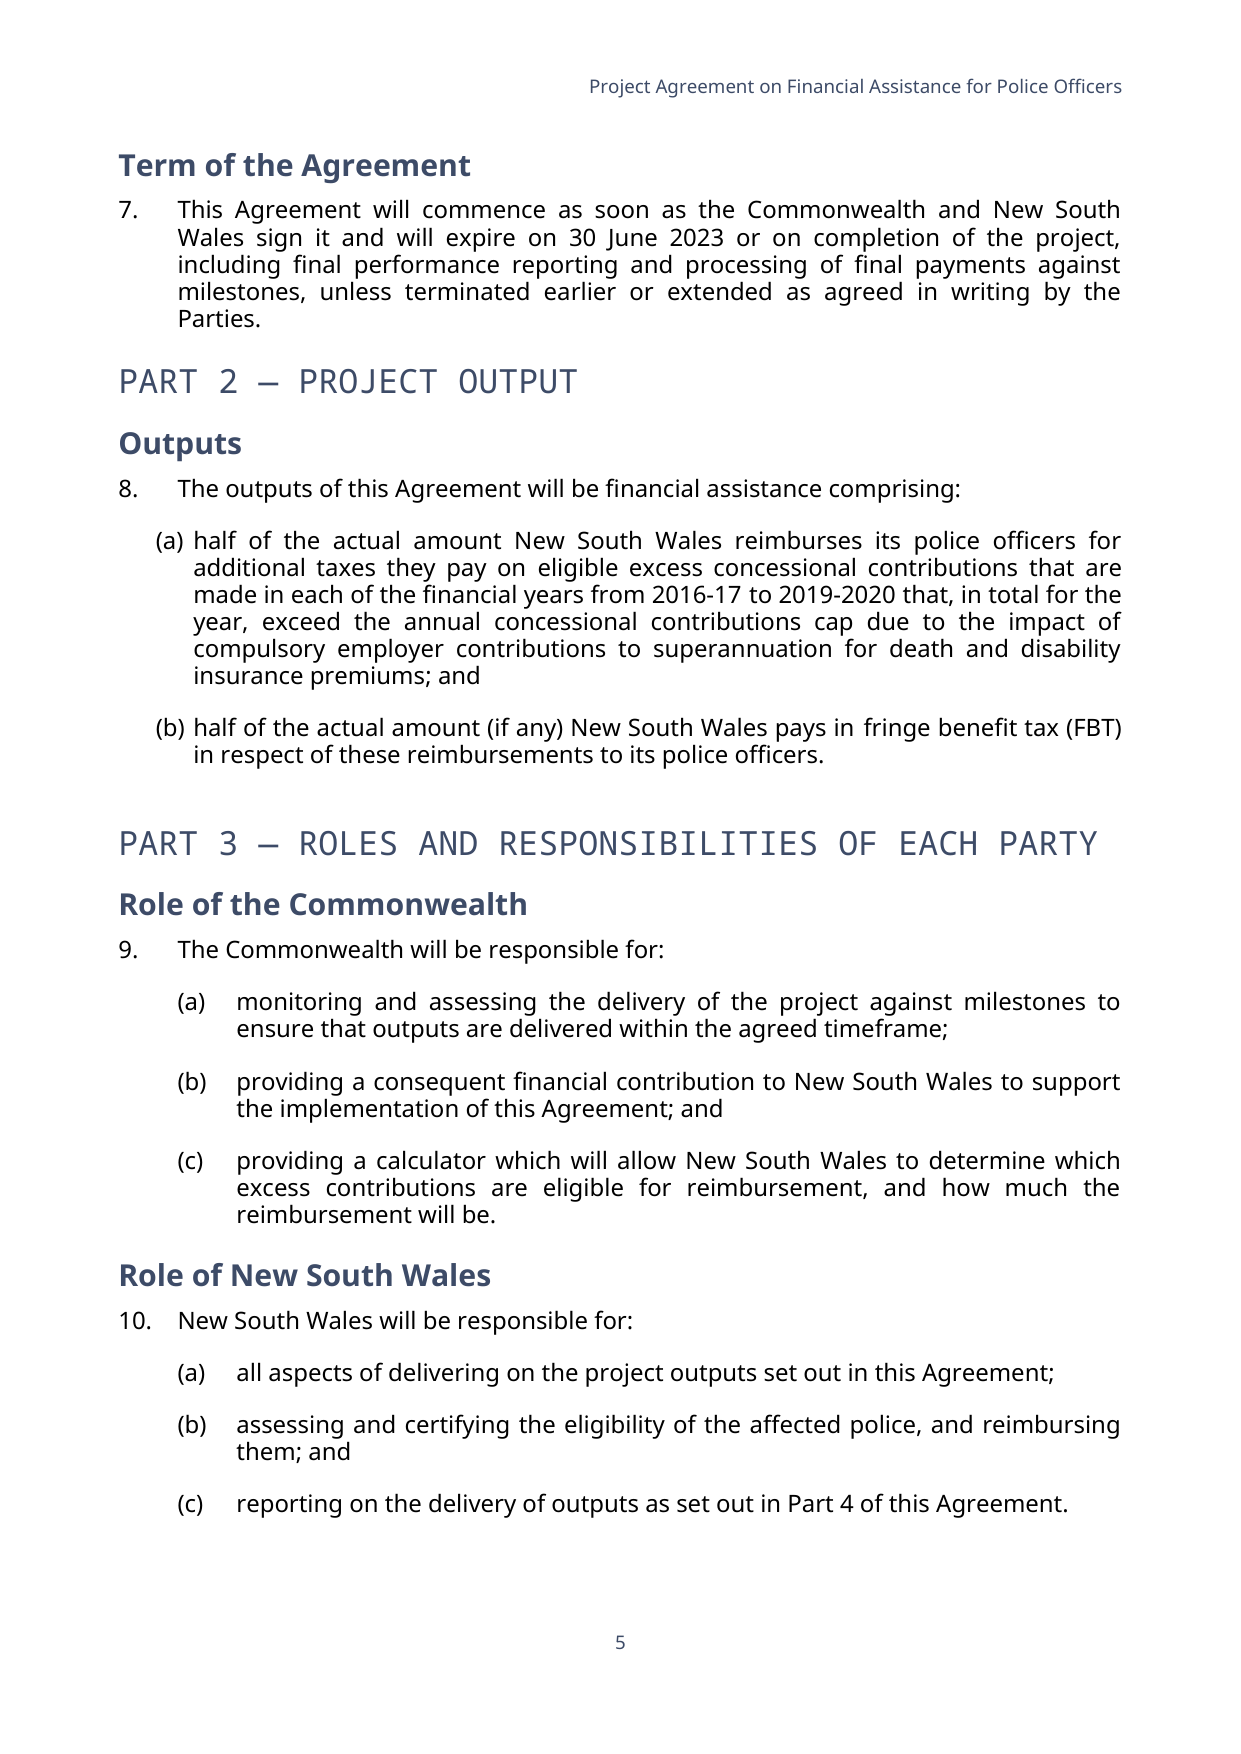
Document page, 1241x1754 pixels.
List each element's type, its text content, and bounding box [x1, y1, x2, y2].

list The Commonwealth will be responsible for: [118, 937, 1122, 964]
list all aspects of delivering on the project outputs set out in this Agreement; [177, 1359, 1122, 1387]
list monitoring and assessing the delivery of the project against milestones to ensure that outputs are delivered within the agreed timeframe; [177, 989, 1122, 1043]
list providing a consequent financial contribution to New South Wales to support the implementation of this Agreement; and [177, 1068, 1122, 1122]
list half of the actual amount (if any) New South Wales pays in fringe benefit tax (FBT) in respect of these reimbursements to its police officers. [156, 715, 1122, 769]
list providing a calculator which will allow New South Wales to determine which excess contributions are eligible for reimbursement, and how much the reimbursement will be. [177, 1147, 1122, 1229]
subtitle Role of the Commonwealth [118, 883, 1122, 924]
subtitle Outputs [118, 422, 1122, 463]
list reporting on the delivery of outputs as set out in Part 4 of this Agreement. [177, 1491, 1122, 1518]
subtitle Role of New South Wales [118, 1254, 1122, 1295]
subtitle Part 3 — roles and responsibilities of each party [118, 819, 1122, 865]
list assessing and certifying the eligibility of the affected police, and reimbursing them; and [177, 1412, 1122, 1466]
subtitle Part 2 — Project output [118, 358, 1181, 403]
list The outputs of this Agreement will be financial assistance comprising: [118, 476, 1122, 503]
list This Agreement will commence as soon as the Commonwealth and New South Wales sign it and will expire on 30 June 2023 or on completion of the project, including final performance reporting and processing of final payments against milestones, unless terminated earlier or extended as agreed in writing by the Parties. [118, 197, 1122, 333]
list New South Wales will be responsible for: [118, 1307, 1122, 1334]
list half of the actual amount New South Wales reimburses its police officers for additional taxes they pay on eligible excess concessional contributions that are made in each of the financial years from 2016-17 to 2019-2020 that, in total for the year, exceed the annual concessional contributions cap due to the impact of compulsory employer contributions to superannuation for death and disability insurance premiums; and [156, 528, 1122, 690]
subtitle Term of the Agreement [118, 144, 1122, 185]
